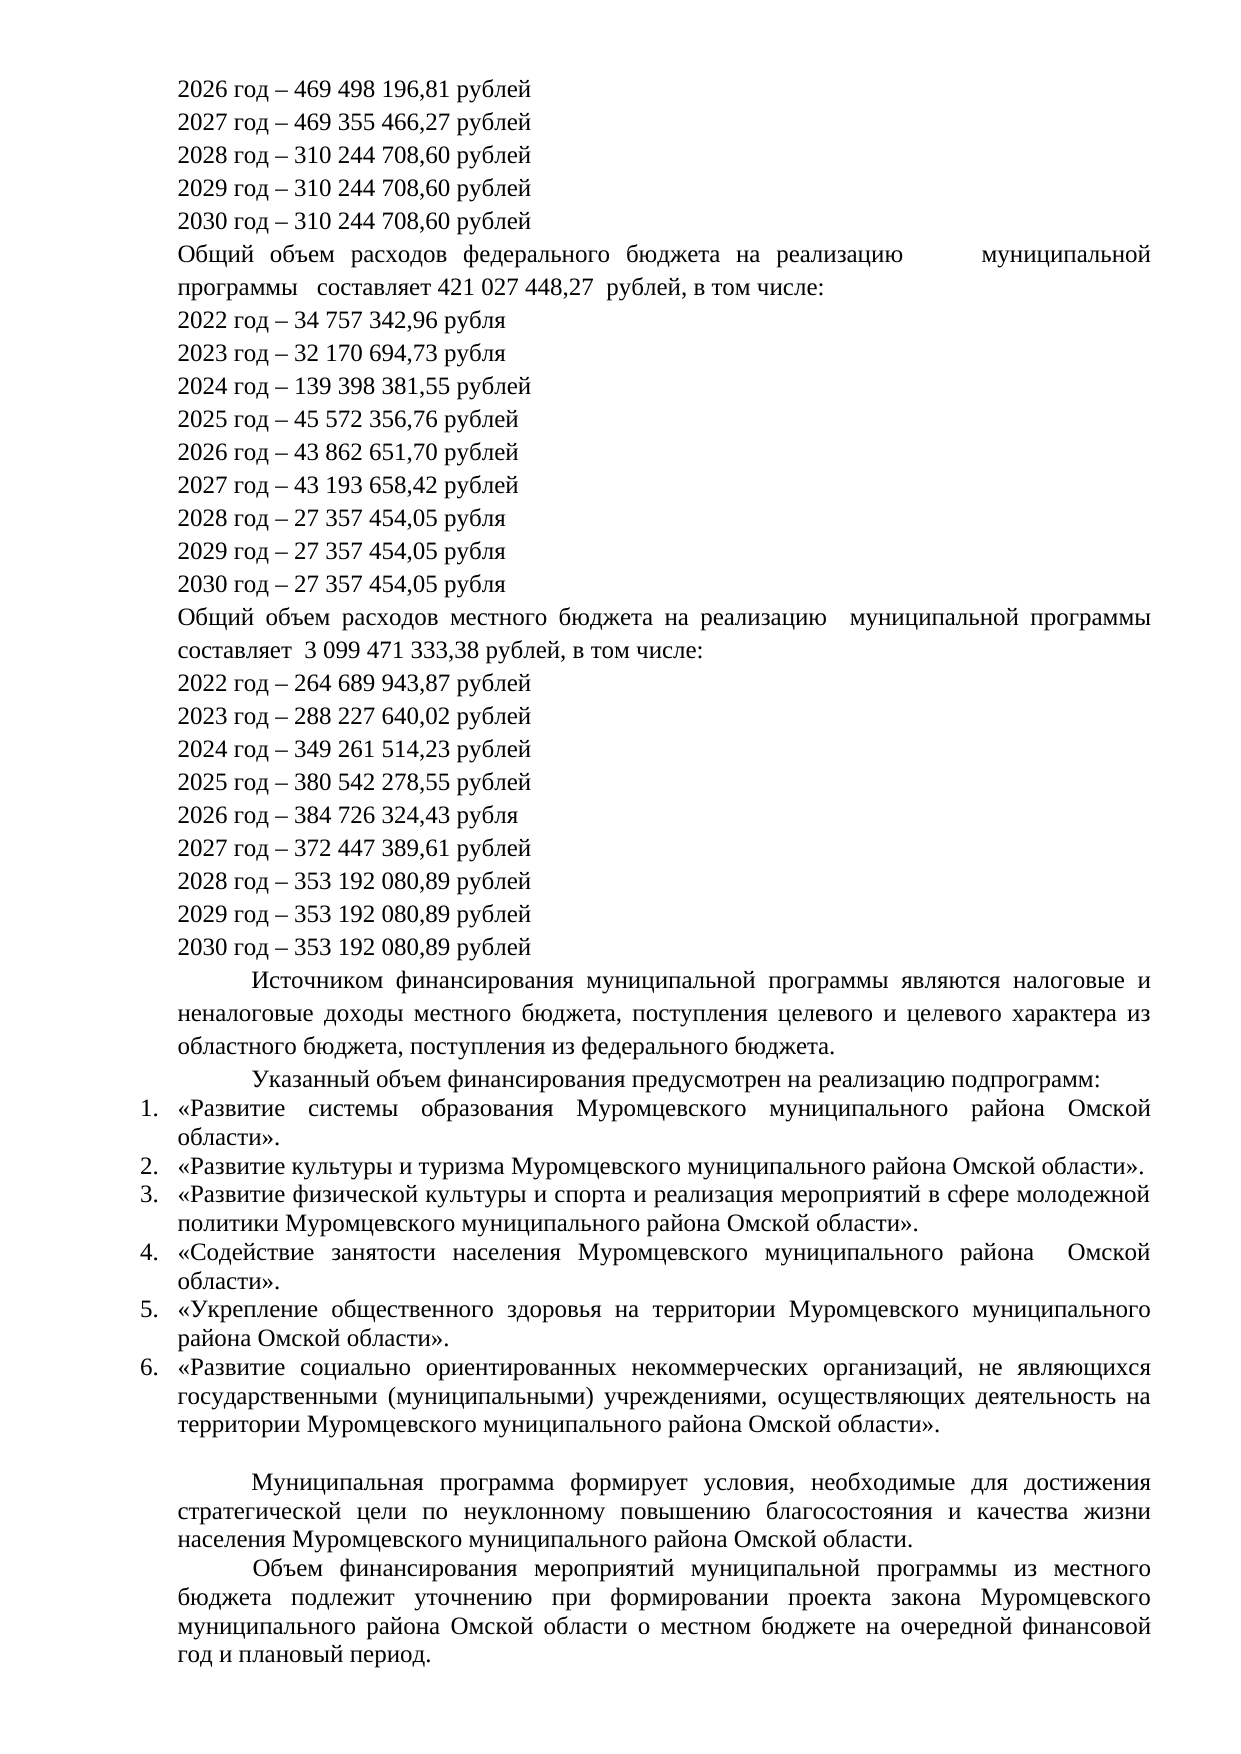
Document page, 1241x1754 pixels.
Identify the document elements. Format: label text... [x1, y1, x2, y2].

list «Развитие системы образования Муромцевского муниципального района Омской области». [140, 1093, 1152, 1151]
text Общий объем расходов местного бюджета на реализацию муниципальной программы составляет 3 099 471 333,38 рублей, в том числе: [177, 602, 1152, 664]
text 2023 год – 32 170 694,73 рубля [177, 338, 1152, 367]
list «Содействие занятости населения Муромцевского муниципального района Омской области». [140, 1237, 1152, 1294]
text 2030 год – 310 244 708,60 рублей [177, 206, 1152, 235]
text 2029 год – 310 244 708,60 рублей [177, 173, 1152, 202]
text Указанный объем финансирования предусмотрен на реализацию подпрограмм: [177, 1064, 1152, 1093]
text Источником финансирования муниципальной программы являются налоговые и неналоговые доходы местного бюджета, поступления целевого и целевого характера из областного бюджета, поступления из федерального бюджета. [177, 965, 1152, 1060]
text 2024 год – 139 398 381,55 рублей [177, 371, 1152, 400]
text 2025 год – 380 542 278,55 рублей [177, 767, 1152, 796]
text 2029 год – 353 192 080,89 рублей [177, 899, 1152, 928]
list «Развитие культуры и туризма Муромцевского муниципального района Омской области». [140, 1151, 1152, 1179]
text 2022 год – 264 689 943,87 рублей [177, 668, 1152, 697]
text 2027 год – 469 355 466,27 рублей [177, 107, 1152, 136]
text 2026 год – 43 862 651,70 рублей [177, 437, 1152, 466]
text 2030 год – 353 192 080,89 рублей [177, 932, 1152, 961]
text 2025 год – 45 572 356,76 рублей [177, 404, 1152, 433]
text 2027 год – 372 447 389,61 рублей [177, 833, 1152, 862]
text 2029 год – 27 357 454,05 рубля [177, 536, 1152, 565]
text 2026 год – 469 498 196,81 рублей [177, 74, 1152, 103]
text 2028 год – 27 357 454,05 рубля [177, 503, 1152, 532]
text 2028 год – 353 192 080,89 рублей [177, 866, 1152, 895]
text 2030 год – 27 357 454,05 рубля [177, 569, 1152, 598]
text 2024 год – 349 261 514,23 рублей [177, 734, 1152, 763]
list «Развитие физической культуры и спорта и реализация мероприятий в сфере молодежной политики Муромцевского муниципального района Омской области». [140, 1179, 1152, 1237]
text 2028 год – 310 244 708,60 рублей [177, 140, 1152, 169]
text Объем финансирования мероприятий муниципальной программы из местного бюджета подлежит уточнению при формировании проекта закона Муромцевского муниципального района Омской области о местном бюджете на очередной финансовой год и плановый период. [177, 1553, 1152, 1668]
text 2022 год – 34 757 342,96 рубля [177, 305, 1152, 334]
text 2023 год – 288 227 640,02 рублей [177, 701, 1152, 730]
text Общий объем расходов федерального бюджета на реализацию муниципальной программы составляет 421 027 448,27 рублей, в том числе: [177, 239, 1152, 301]
list «Развитие социально ориентированных некоммерческих организаций, не являющихся государственными (муниципальными) учреждениями, осуществляющих деятельность на территории Муромцевского муниципального района Омской области». [140, 1352, 1152, 1438]
text Муниципальная программа формирует условия, необходимые для достижения стратегической цели по неуклонному повышению благосостояния и качества жизни населения Муромцевского муниципального района Омской области. [177, 1467, 1152, 1553]
text 2026 год – 384 726 324,43 рубля [177, 800, 1152, 829]
text 2027 год – 43 193 658,42 рублей [177, 470, 1152, 499]
list «Укрепление общественного здоровья на территории Муромцевского муниципального района Омской области». [140, 1294, 1152, 1352]
